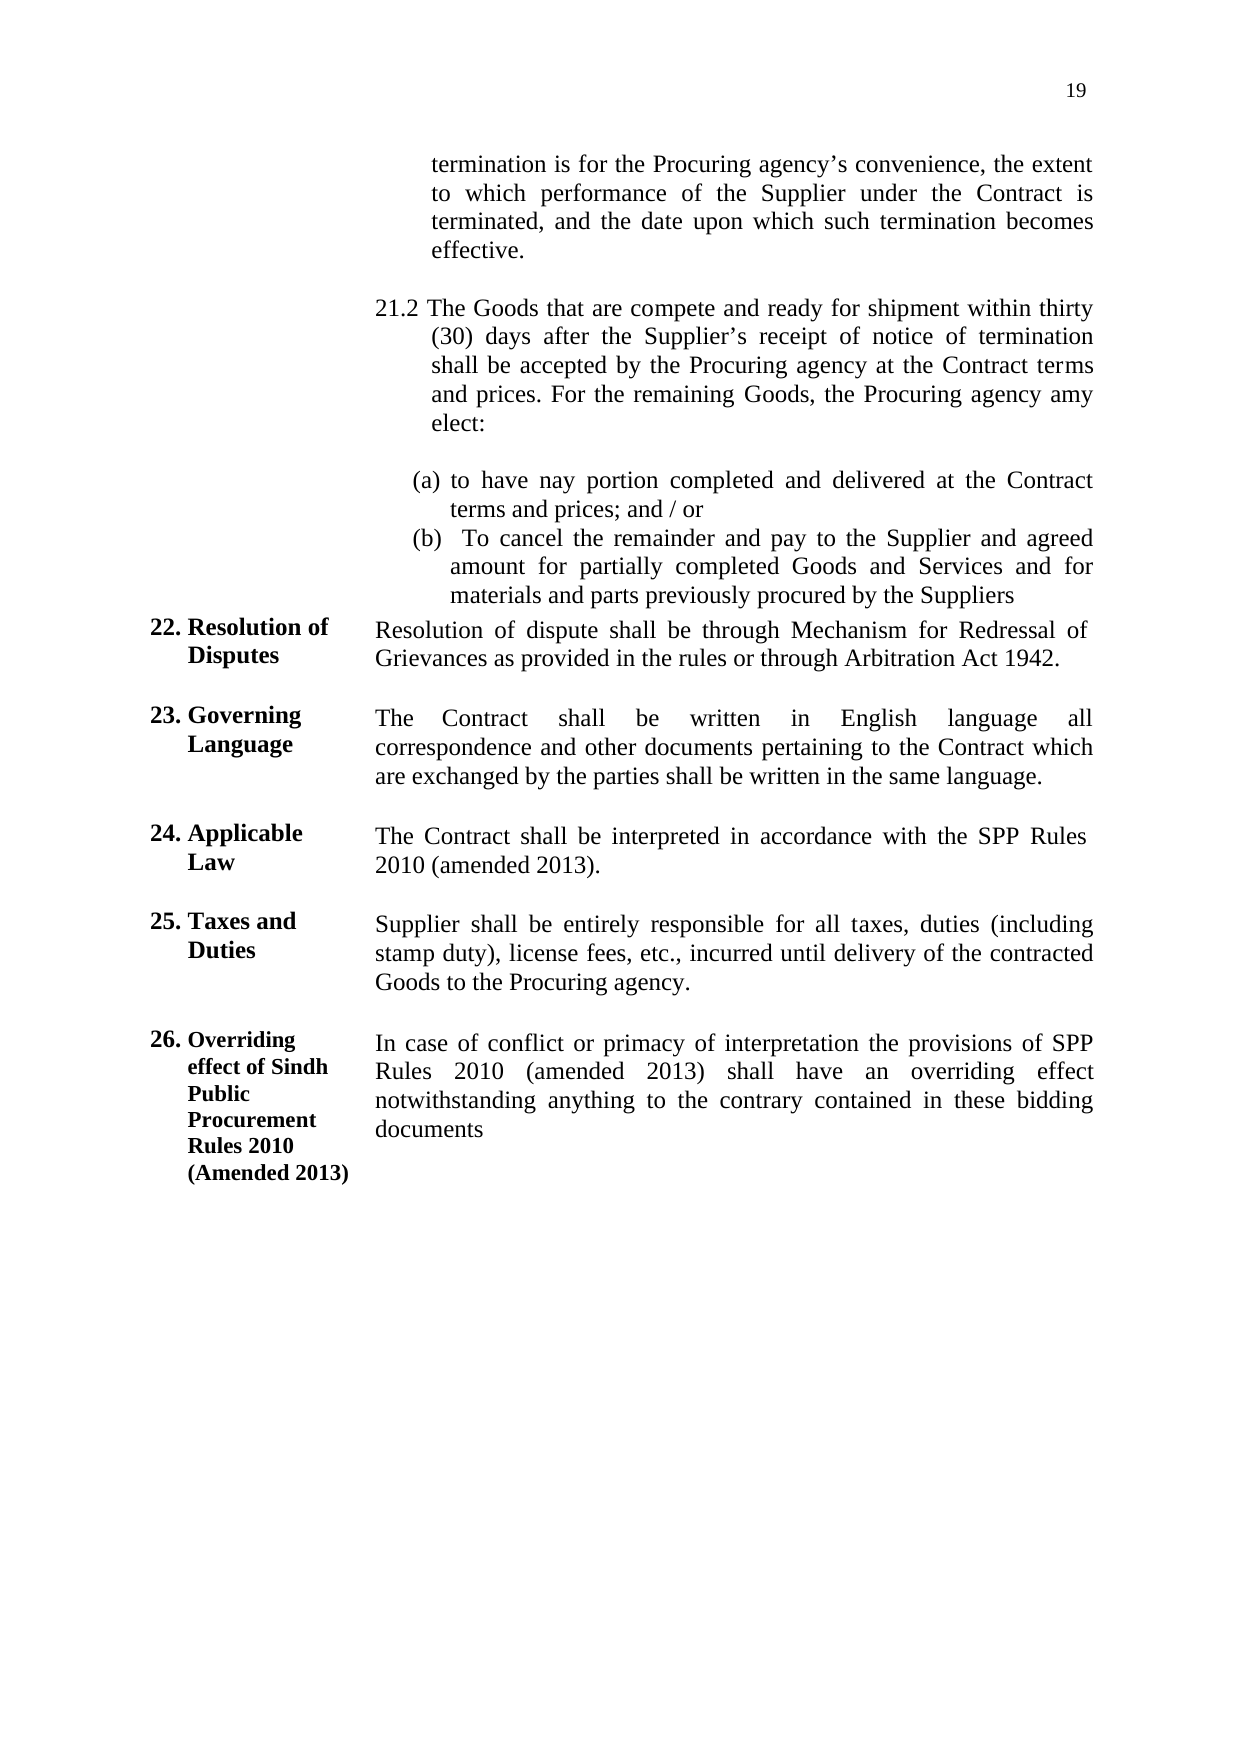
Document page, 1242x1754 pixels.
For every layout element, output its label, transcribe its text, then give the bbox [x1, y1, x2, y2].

text Duties [183, 935, 260, 964]
text Resolution of dispute shall be through Mechanism for Redressal of [375, 615, 1104, 644]
text The Contract shall be interpreted in accordance with the SPP Rules [375, 821, 1104, 850]
text 22. Resolution of [146, 612, 333, 641]
text Supplier shall be entirely responsible for all taxes, duties (including stamp duty), license fees, etc., incurred until delivery of the contracted Goods to the Procuring agency. [375, 909, 1093, 996]
text 21.2 The Goods that are compete and ready for shipment within thirty (30) days after the Supplier’s receipt of notice of termination shall be accepted by the Procuring agency at the Contract terms and prices. For the remaining Goods, the Procuring agency amy elect: [375, 293, 1094, 436]
text Law [187, 847, 303, 874]
text termination is for the Procuring agency’s convenience, the extent to which performance of the Supplier under the Contract is terminated, and the date upon which such termination becomes effective. [431, 149, 1094, 264]
text 2010 (amended 2013). [375, 850, 1104, 877]
text (a) to have nay portion completed and delivered at the Contract terms and prices; and / or [412, 465, 1093, 523]
text In case of conflict or primacy of interpretation the provisions of SPP Rules 2010 (amended 2013) shall have an overriding effect notwithstanding anything to the contrary contained in these bidding documents [375, 1028, 1093, 1143]
text The Contract shall be written in English language all correspondence and other documents pertaining to the Contract which are exchanged by the parties shall be written in the same language. [375, 703, 1093, 789]
text (b) To cancel the remainder and pay to the Supplier and agreed amount for partially completed Goods and Services and for materials and parts previously procured by the Suppliers [412, 523, 1093, 609]
text Language [187, 729, 301, 758]
text 25. Taxes and [146, 906, 301, 935]
text Disputes [183, 641, 283, 668]
text Grievances as provided in the rules or through Arbitration Act 1942. [375, 644, 1104, 671]
text 26. Overriding effect of Sindh Public Procurement Rules 2010 (Amended 2013) [150, 1024, 353, 1185]
text 24. Applicable [150, 818, 309, 847]
text 23. Governing [150, 700, 308, 729]
